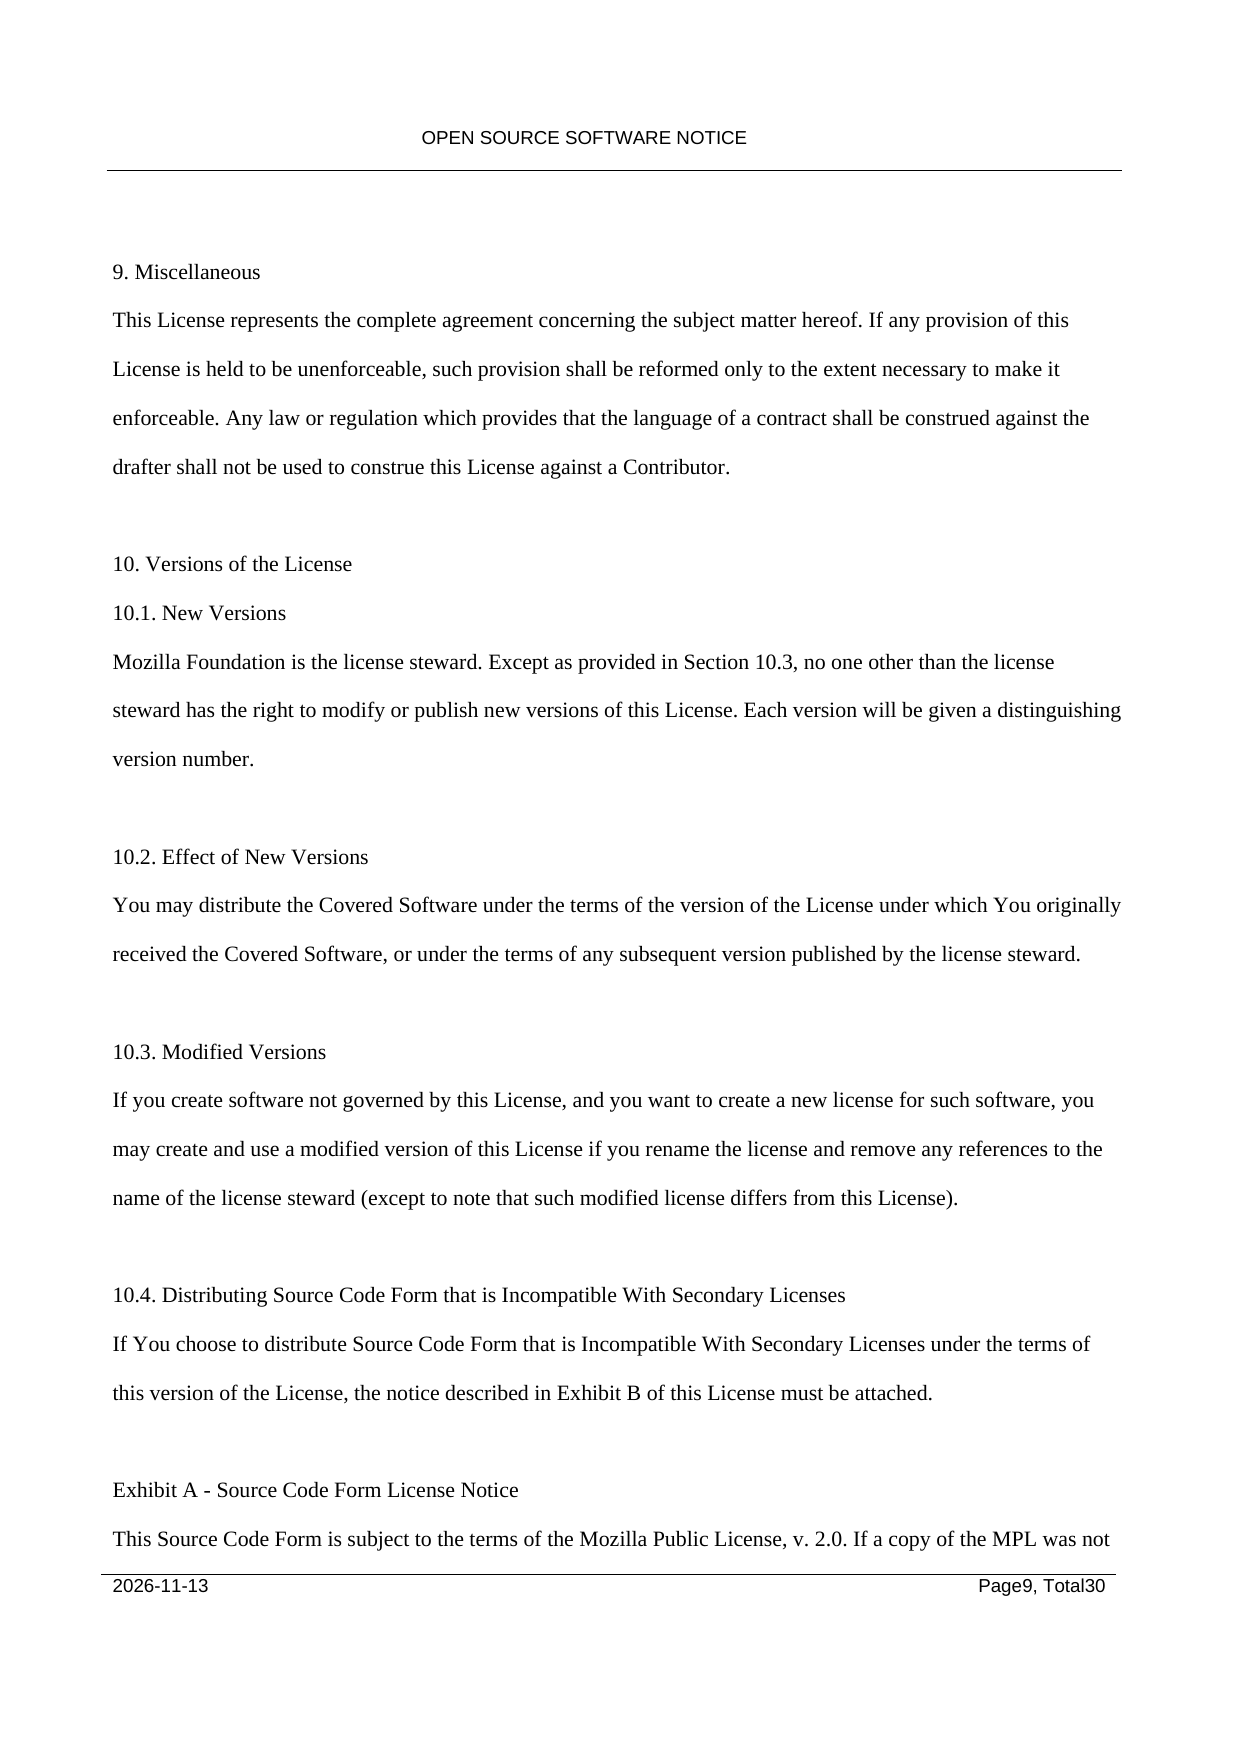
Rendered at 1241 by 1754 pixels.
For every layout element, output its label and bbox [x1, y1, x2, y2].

text [112, 206, 1128, 1555]
